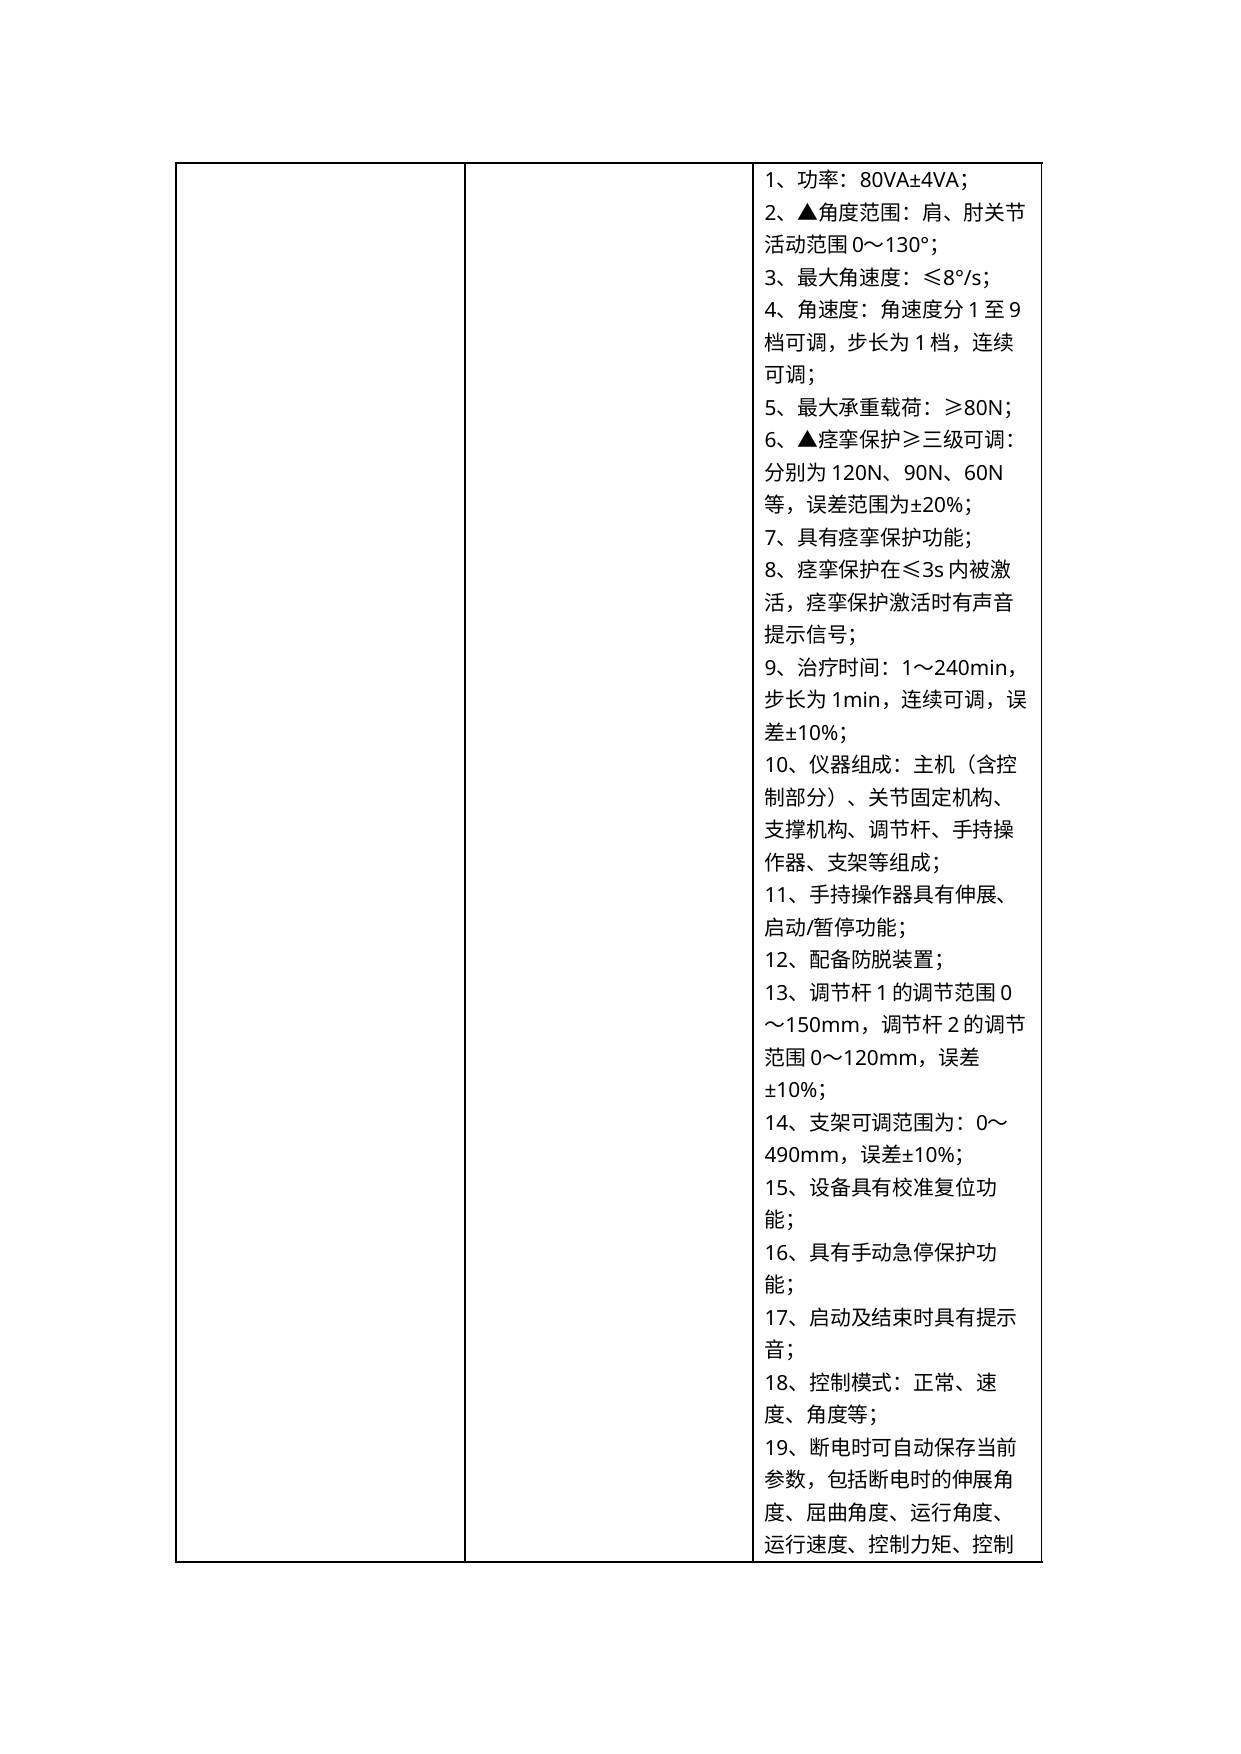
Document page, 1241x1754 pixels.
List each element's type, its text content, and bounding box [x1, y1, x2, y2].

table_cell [754, 164, 1041, 1561]
table_cell 1 [177, 164, 464, 1561]
table_cell [466, 164, 752, 1561]
